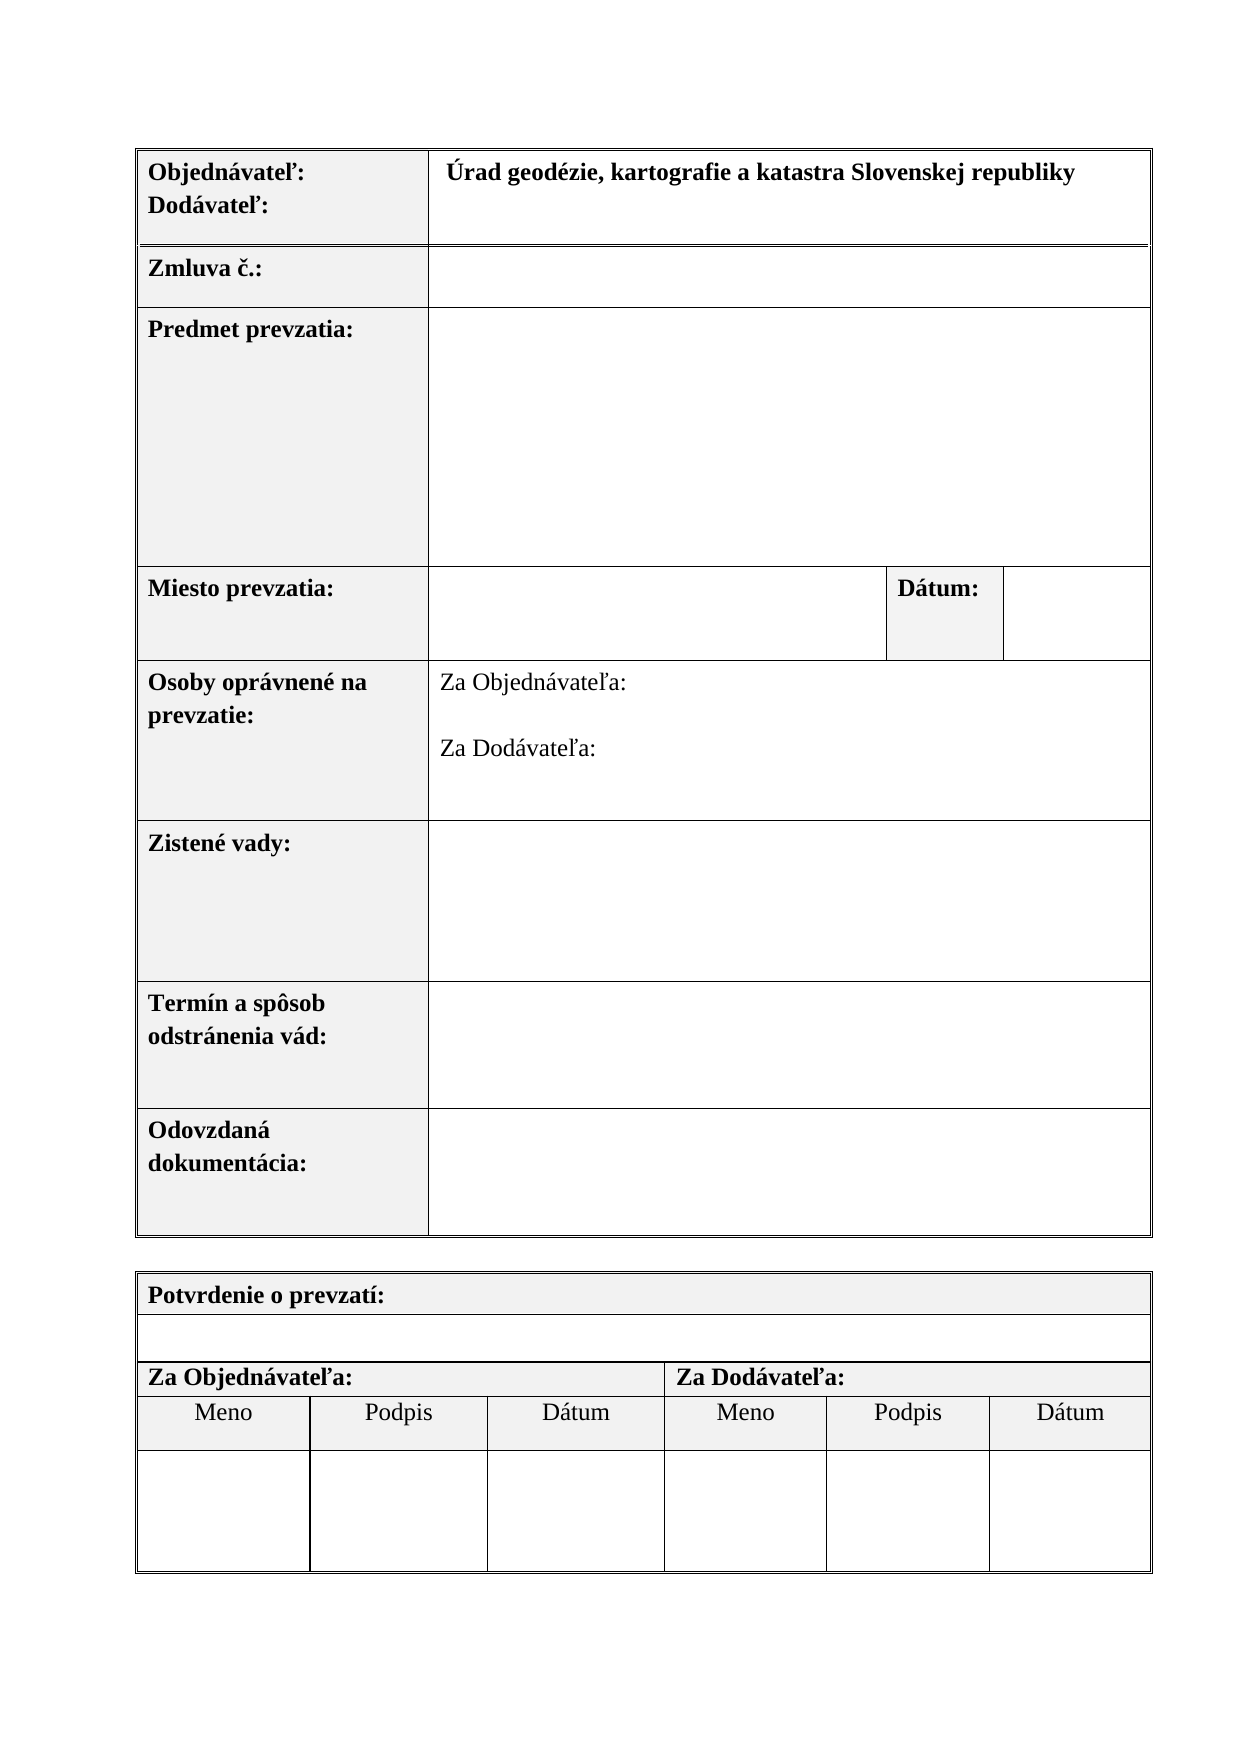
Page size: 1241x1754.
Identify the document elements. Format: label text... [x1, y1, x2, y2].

table_cell Osoby oprávnené na prevzatie: [138, 661, 428, 820]
table_cell [429, 244, 1150, 307]
table_cell [429, 308, 1150, 566]
table_cell Podpis [311, 1397, 487, 1450]
table_cell [429, 982, 1150, 1108]
table_cell Meno [665, 1397, 826, 1450]
table_cell [1004, 567, 1150, 660]
table_cell [138, 1315, 1150, 1361]
table_cell Meno [138, 1397, 309, 1450]
table_cell [429, 821, 1150, 981]
table_header Úrad geodézie, kartografie a katastra Slovenskej republiky [429, 151, 1150, 243]
table_cell Podpis [827, 1397, 989, 1450]
table_cell Zistené vady: [138, 821, 428, 981]
table_cell Za Objednávateľa: Za Dodávateľa: [429, 661, 1150, 820]
table_cell Za Objednávateľa: [138, 1363, 664, 1396]
table_cell [429, 1109, 1150, 1235]
table_cell [138, 1451, 309, 1571]
table_cell Dátum: [887, 567, 1003, 660]
table_cell Za Dodávateľa: [665, 1363, 1150, 1396]
table_cell [488, 1451, 664, 1571]
table_cell Dátum [488, 1397, 664, 1450]
table_cell Termín a spôsob odstránenia vád: [138, 982, 428, 1108]
table_cell Predmet prevzatia: [138, 308, 428, 566]
table_cell [429, 567, 886, 660]
table_header Objednávateľ: Dodávateľ: [138, 151, 428, 243]
table_header Potvrdenie o prevzatí: [138, 1274, 1150, 1313]
table_cell Zmluva č.: [138, 244, 428, 307]
table_cell Dátum [990, 1397, 1150, 1450]
table_cell [665, 1451, 826, 1571]
table_cell Miesto prevzatia: [138, 567, 428, 660]
table_cell [827, 1451, 989, 1571]
table_cell [311, 1451, 487, 1571]
table_cell Odovzdaná dokumentácia: [138, 1109, 428, 1235]
table_cell [990, 1451, 1150, 1571]
